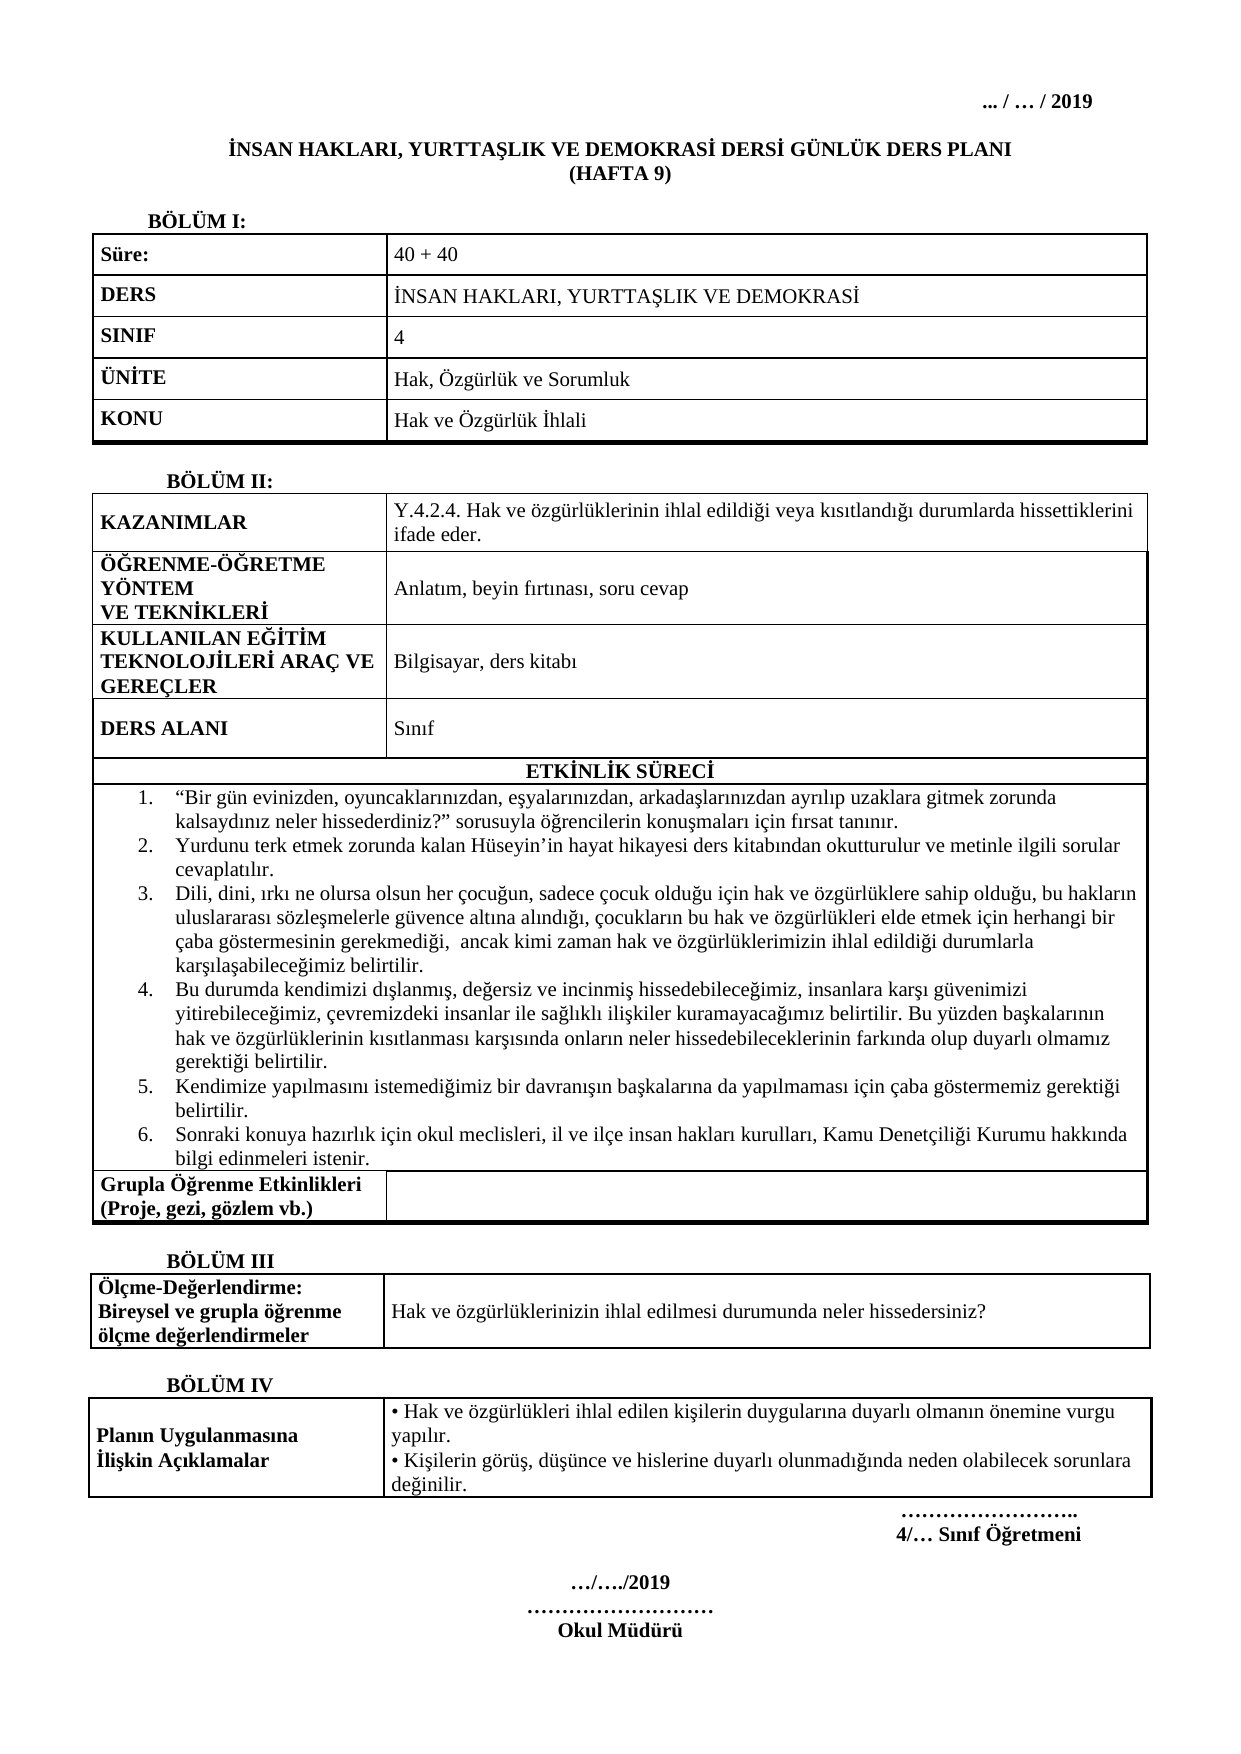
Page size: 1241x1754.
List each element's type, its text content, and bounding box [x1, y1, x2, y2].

table_cell Hak ve Özgürlük İhlali [388, 400, 1146, 440]
table_header Planın Uygulanmasına İlişkin Açıklamalar [90, 1399, 383, 1496]
table_cell Anlatım, beyin fırtınası, soru cevap [387, 552, 1146, 624]
text (HAFTA 9) [148, 161, 1092, 185]
table_header • Hak ve özgürlükleri ihlal edilen kişilerin duygularına duyarlı olmanın önemine vurgu yapılır. • Kişilerin görüş, düşünce ve hislerine duyarlı olunmadığında neden olabilecek sorunlara değinilir. [385, 1399, 1150, 1496]
table_header Y.4.2.4. Hak ve özgürlüklerinin ihlal edildiği veya kısıtlandığı durumlarda hissettiklerini ifade eder. [387, 494, 1147, 551]
text Okul Müdürü [148, 1618, 1092, 1642]
table_cell SINIF [94, 317, 386, 357]
text BÖLÜM I: [148, 209, 1092, 233]
subtitle BÖLÜM IV [148, 1373, 1092, 1397]
text ……………………… [148, 1594, 1092, 1618]
text ... / … / 2019 [148, 89, 1092, 113]
table_cell Grupla Öğrenme Etkinlikleri (Proje, gezi, gözlem vb.) [94, 1171, 386, 1220]
subtitle BÖLÜM III [148, 1249, 1092, 1273]
table_cell DERS ALANI [94, 699, 386, 757]
table_cell 4 [388, 317, 1146, 357]
table_cell “Bir gün evinizden, oyuncaklarınızdan, eşyalarınızdan, arkadaşlarınızdan ayrılıp uzaklara gitmek zorunda kalsaydınız neler hissederdiniz?” sorusuyla öğrencilerin konuşmaları için fırsat tanınır. Yurdunu terk etmek zorunda kalan Hüseyin’in hayat hikayesi ders kitabından okutturulur ve metinle ilgili sorular cevaplatılır. Dili, dini, ırkı ne olursa olsun her çocuğun, sadece çocuk olduğu için hak ve özgürlüklere sahip olduğu, bu hakların uluslararası sözleşmelerle güvence altına alındığı, çocukların bu hak ve özgürlükleri elde etmek için herhangi bir çaba göstermesinin gerekmediği, ancak kimi zaman hak ve özgürlüklerimizin ihlal edildiği durumlarla karşılaşabileceğimiz belirtilir. Bu durumda kendimizi dışlanmış, değersiz ve incinmiş hissedebileceğimiz, insanlara karşı güvenimizi yitirebileceğimiz, çevremizdeki insanlar ile sağlıklı ilişkiler kuramayacağımız belirtilir. Bu yüzden başkalarının hak ve özgürlüklerinin kısıtlanması karşısında onların neler hissedebileceklerinin farkında olup duyarlı olmamız gerektiği belirtilir. Kendimize yapılmasını istemediğimiz bir davranışın başkalarına da yapılmaması için çaba göstermemiz gerektiği belirtilir. Sonraki konuya hazırlık için okul meclisleri, il ve ilçe insan hakları kurulları, Kamu Denetçiliği Kurumu hakkında bilgi edinmeleri istenir. [94, 785, 1146, 1170]
table_cell [387, 1172, 1146, 1220]
table_header Hak ve özgürlüklerinizin ihlal edilmesi durumunda neler hissedersiniz? [385, 1275, 1149, 1347]
text …………………….. [811, 1498, 1092, 1522]
table_cell ETKİNLİK SÜRECİ [94, 759, 1146, 783]
table_cell KONU [94, 400, 386, 440]
table_cell ÖĞRENME-ÖĞRETME YÖNTEM VE TEKNİKLERİ [93, 552, 386, 624]
table_cell İNSAN HAKLARI, YURTTAŞLIK VE DEMOKRASİ [388, 276, 1146, 316]
table_cell DERS [94, 276, 386, 316]
table_header KAZANIMLAR [93, 494, 386, 551]
text 4/… Sınıf Öğretmeni [811, 1522, 1092, 1546]
text İNSAN HAKLARI, YURTTAŞLIK VE DEMOKRASİ DERSİ GÜNLÜK DERS PLANI [148, 137, 1092, 161]
table_cell KULLANILAN EĞİTİM TEKNOLOJİLERİ ARAÇ VE GEREÇLER [93, 625, 386, 698]
table_cell Sınıf [387, 699, 1146, 757]
table_cell Hak, Özgürlük ve Sorumluk [388, 359, 1146, 398]
table_header 40 + 40 [388, 235, 1146, 274]
table_header Ölçme-Değerlendirme: Bireysel ve grupla öğrenme ölçme değerlendirmeler [92, 1275, 383, 1347]
table_cell ÜNİTE [94, 359, 386, 398]
table_header Süre: [94, 235, 386, 274]
text …/…./2019 [148, 1570, 1092, 1594]
text BÖLÜM II: [148, 468, 1092, 493]
table_cell Bilgisayar, ders kitabı [387, 625, 1146, 698]
